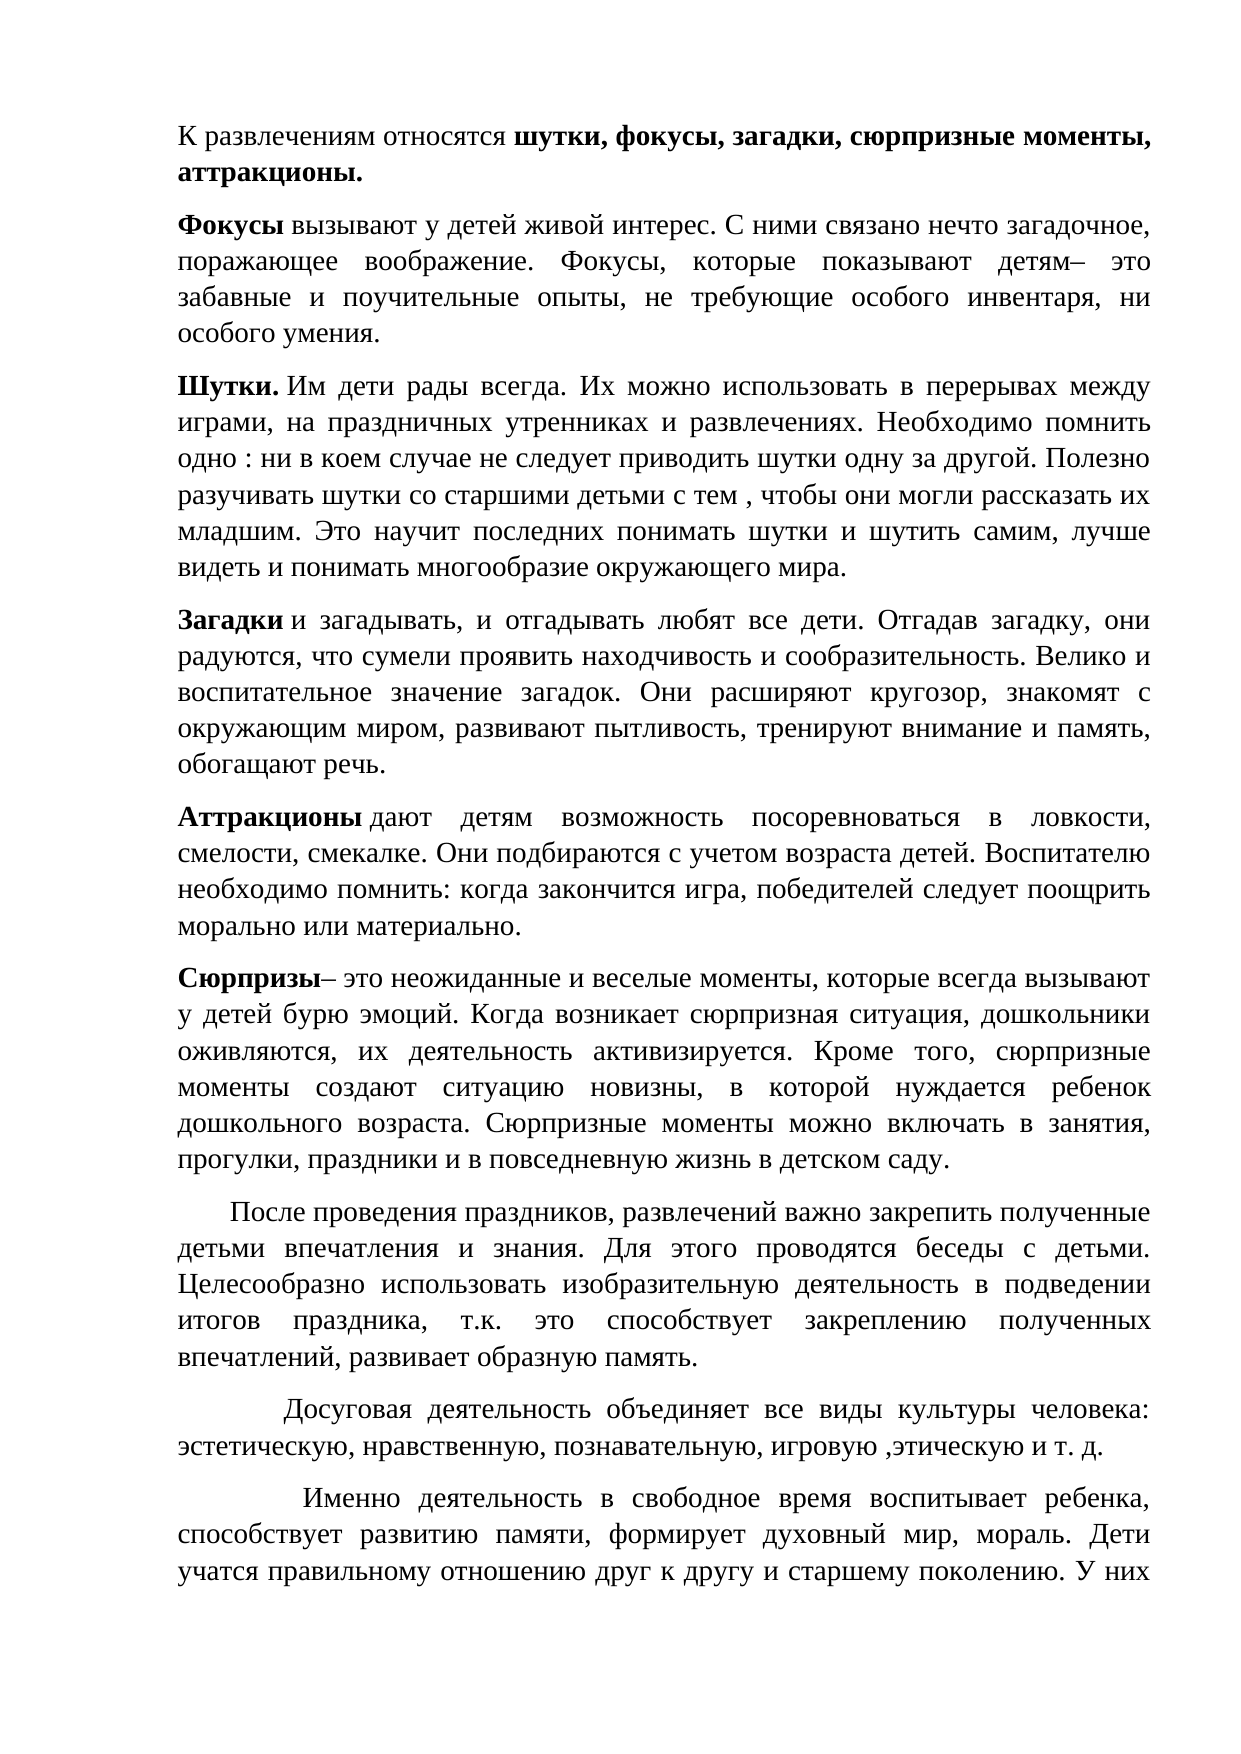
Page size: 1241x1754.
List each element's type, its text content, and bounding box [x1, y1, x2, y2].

text После проведения праздников, развлечений важно закрепить полученные детьми впечатления и знания. Для этого проводятся беседы с детьми. Целесообразно использовать изобразительную деятельность в подведении итогов праздника, т.к. это способствует закреплению полученных впечатлений, развивает образную память. [177, 1194, 1152, 1372]
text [177, 1480, 1152, 1586]
text Сюрпризы– это неожиданные и веселые моменты, которые всегда вызывают у детей бурю эмоций. Когда возникает сюрпризная ситуация, дошкольники оживляются, их деятельность активизируется. Кроме того, сюрпризные моменты создают ситуацию новизны, в которой нуждается ребенок дошкольного возраста. Сюрпризные моменты можно включать в занятия, прогулки, праздники и в повседневную жизнь в детском саду. [177, 961, 1152, 1175]
text Аттракционы дают детям возможность посоревноваться в ловкости, смелости, смекалке. Они подбираются с учетом возраста детей. Воспитателю необходимо помнить: когда закончится игра, победителей следует поощрить морально или материально. [177, 799, 1152, 941]
text К развлечениям относятся шутки, фокусы, загадки, сюрпризные моменты, аттракционы. [177, 118, 1152, 188]
text Фокусы вызывают у детей живой интерес. С ними связано нечто загадочное, поражающее воображение. Фокусы, которые показывают детям– это забавные и поучительные опыты, не требующие особого инвентаря, ни особого умения. [177, 207, 1152, 349]
text Шутки. Им дети рады всегда. Их можно использовать в перерывах между играми, на праздничных утренниках и развлечениях. Необходимо помнить одно : ни в коем случае не следует приводить шутки одну за другой. Полезно разучивать шутки со старшими детьми с тем , чтобы они могли рассказать их младшим. Это научит последних понимать шутки и шутить самим, лучше видеть и понимать многообразие окружающего мира. [177, 368, 1152, 583]
text Досуговая деятельность объединяет все виды культуры человека: эстетическую, нравственную, познавательную, игровую ,этическую и т. д. [177, 1391, 1152, 1461]
text Загадки и загадывать, и отгадывать любят все дети. Отгадав загадку, они радуются, что сумели проявить находчивость и сообразительность. Велико и воспитательное значение загадок. Они расширяют кругозор, знакомят с окружающим миром, развивают пытливость, тренируют внимание и память, обогащают речь. [177, 602, 1152, 780]
